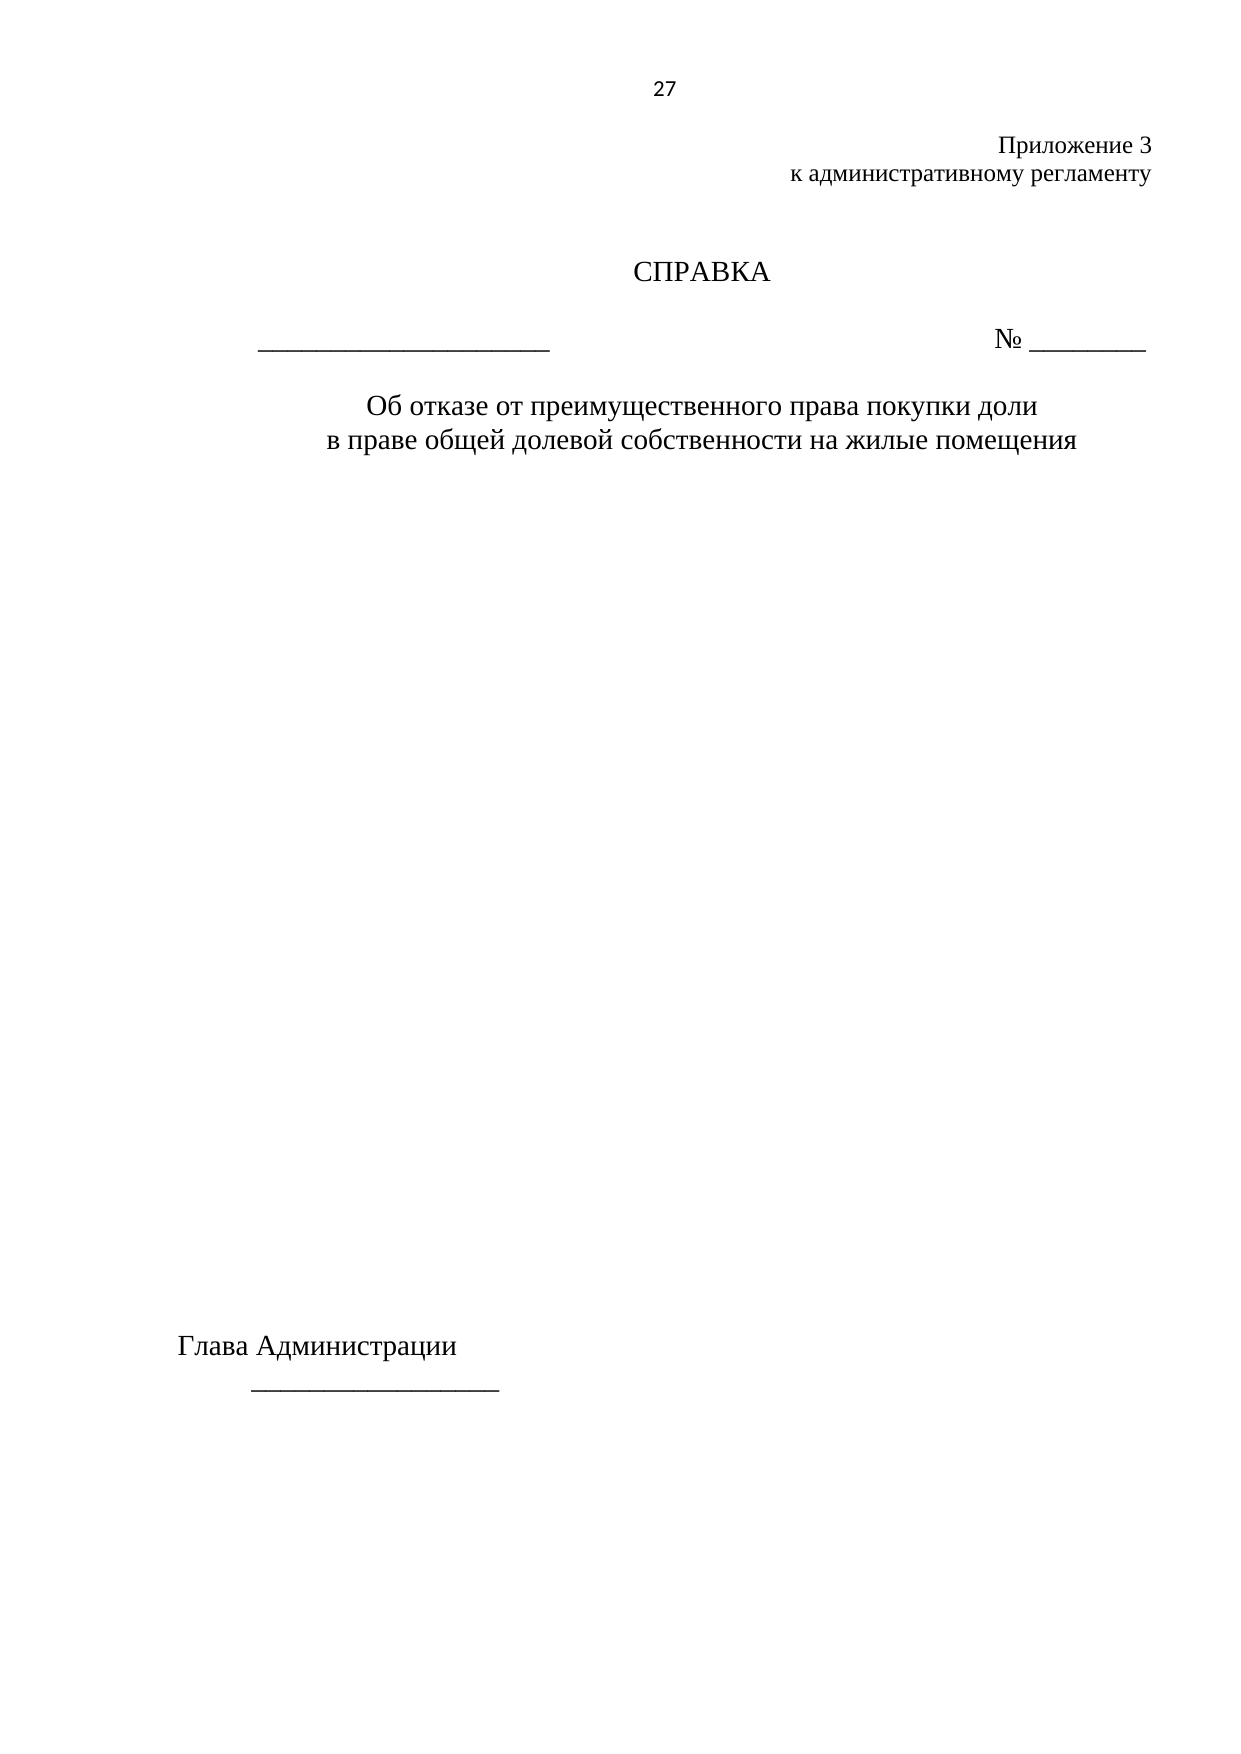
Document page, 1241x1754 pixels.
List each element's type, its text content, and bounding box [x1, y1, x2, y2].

text Об отказе от преимущественного права покупки доли [177, 388, 1152, 422]
text Глава Администрации _________________ [177, 1328, 1152, 1395]
text в праве общей долевой собственности на жилые помещения [177, 422, 1152, 456]
text ____________________ № ________ [177, 321, 1152, 355]
text к административному регламенту [177, 158, 1152, 187]
text СПРАВКА [177, 254, 1152, 288]
text Приложение 3 [177, 130, 1152, 158]
